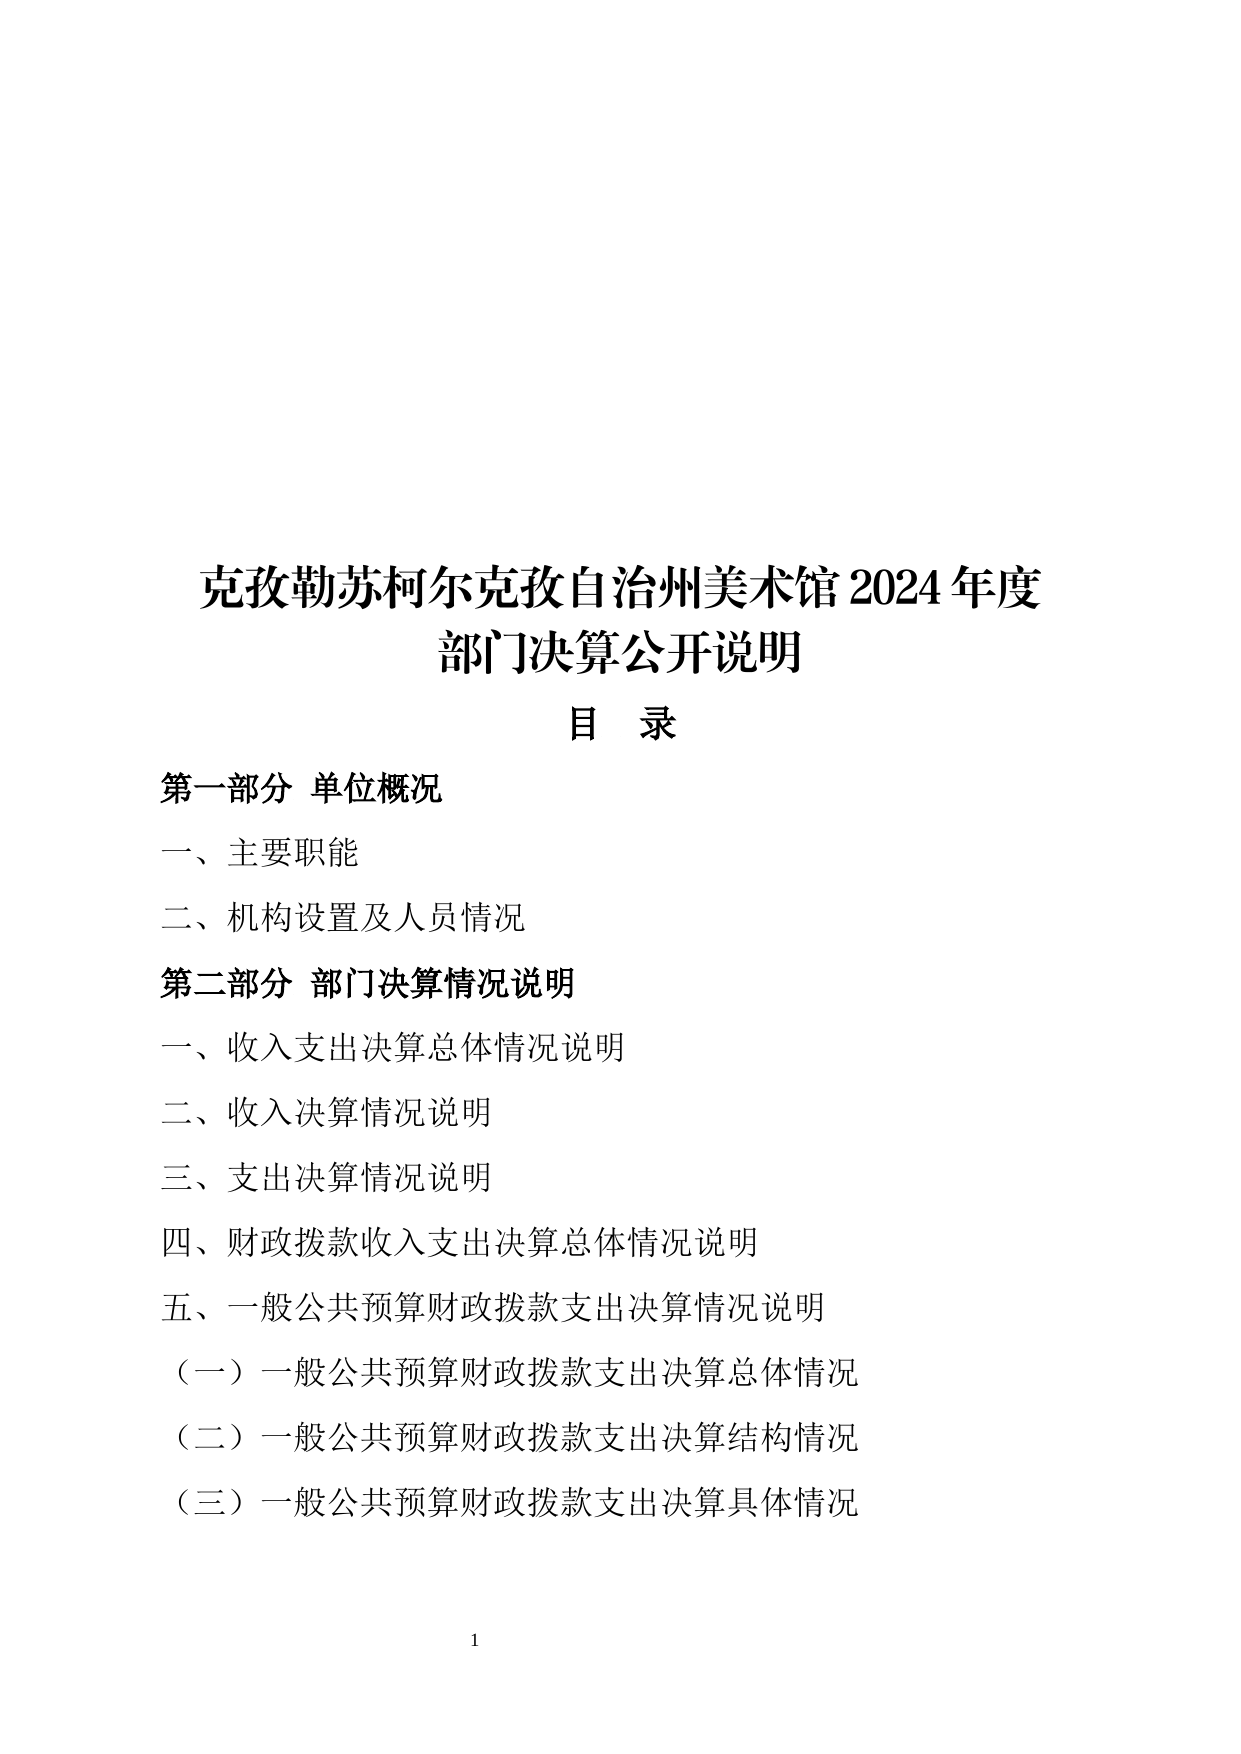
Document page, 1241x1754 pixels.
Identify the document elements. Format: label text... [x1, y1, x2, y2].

text 二、机构设置及人员情况 [159, 883, 1081, 948]
text 三、支出决算情况说明 [159, 1143, 1081, 1208]
text 目 录 [159, 688, 1081, 753]
text （三）一般公共预算财政拨款支出决算具体情况 [159, 1468, 1081, 1533]
text 四、财政拨款收入支出决算总体情况说明 [159, 1208, 1081, 1273]
text 五、一般公共预算财政拨款支出决算情况说明 [159, 1273, 1081, 1338]
text 第二部分 部门决算情况说明 [159, 948, 1081, 1013]
text 二、收入决算情况说明 [159, 1078, 1081, 1143]
text 一、主要职能 [159, 818, 1081, 883]
text （一）一般公共预算财政拨款支出决算总体情况 [159, 1338, 1081, 1403]
text 第一部分 单位概况 [159, 753, 1081, 818]
text （二）一般公共预算财政拨款支出决算结构情况 [159, 1403, 1081, 1468]
text 克孜勒苏柯尔克孜自治州美术馆2024年度 [159, 558, 1081, 623]
text 部门决算公开说明 [159, 623, 1081, 688]
text 一、收入支出决算总体情况说明 [159, 1013, 1081, 1078]
